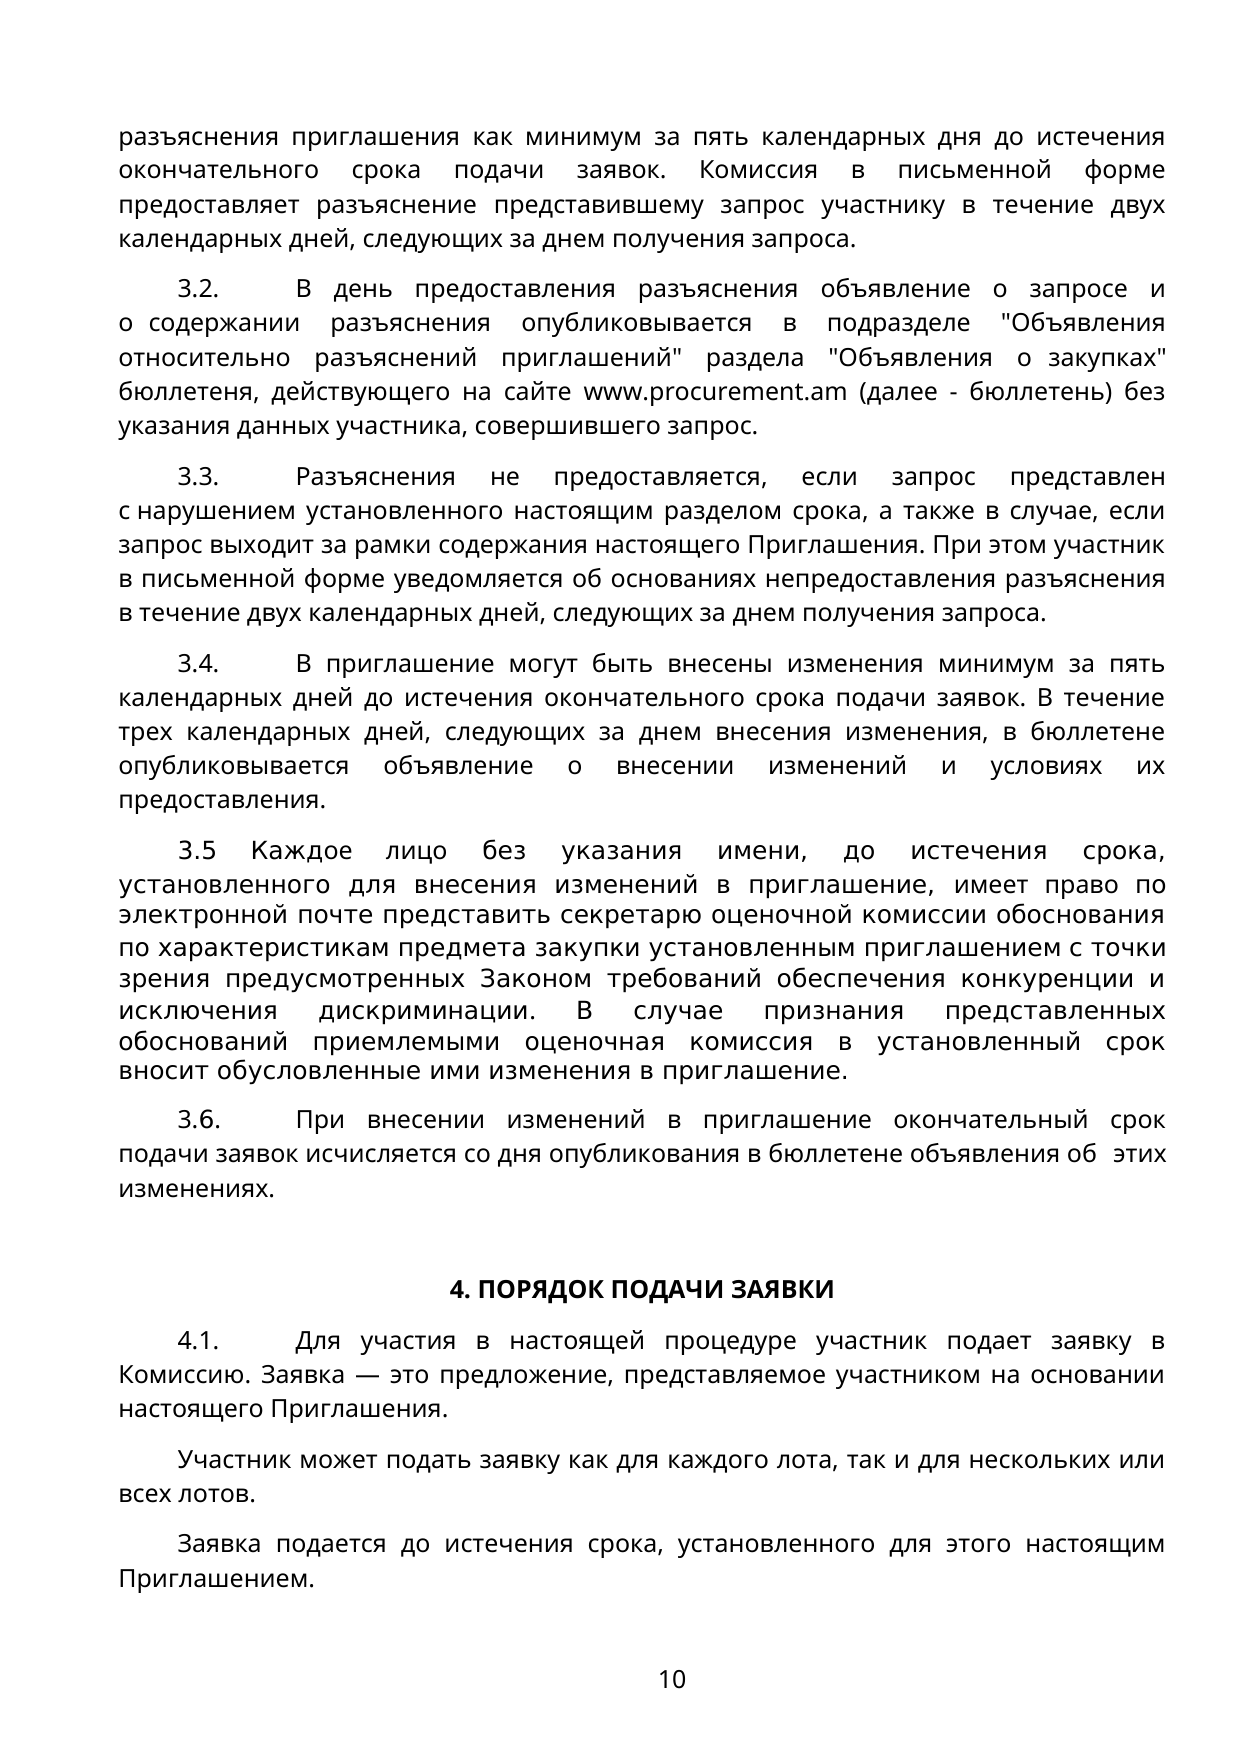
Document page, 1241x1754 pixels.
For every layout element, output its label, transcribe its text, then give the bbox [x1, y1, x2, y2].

text Заявка подается до истечения срока, установленного для этого настоящим Приглашением. [118, 1526, 1167, 1594]
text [118, 118, 1167, 254]
text 3.5 Каждое лицо без указания имени, до истечения срока, установленного для внесения изменений в приглашение, имеет право по электронной почте представить секретарю оценочной комиссии обоснования по характеристикам предмета закупки установленным приглашением с точки зрения предусмотренных Законом требований обеспечения конкуренции и исключения дискриминации. В случае признания представленных обоснований приемлемыми оценочная комиссия в установленный срок вносит обусловленные ими изменения в приглашение. [118, 832, 1167, 1085]
text 4. ПОРЯДОК ПОДАЧИ ЗАЯВКИ [118, 1272, 1167, 1306]
text 3.3. Разъяснения не предоставляется, если запрос представлен с нарушением установленного настоящим разделом срока, а также в случае, если запрос выходит за рамки содержания настоящего Приглашения. При этом участник в письменной форме уведомляется об основаниях непредоставления разъяснения в течение двух календарных дней, следующих за днем получения запроса. [118, 458, 1167, 629]
text 4.1. Для участия в настоящей процедуре участник подает заявку в Комиссию. Заявка — это предложение, представляемое участником на основании настоящего Приглашения. [118, 1322, 1167, 1425]
text 3.4. В приглашение могут быть внесены изменения минимум за пять календарных дней до истечения окончательного срока подачи заявок. В течение трех календарных дней, следующих за днем внесения изменения, в бюллетене опубликовывается объявление о внесении изменений и условиях их предоставления. [118, 645, 1167, 816]
text 3.6. При внесении изменений в приглашение окончательный срок подачи заявок исчисляется со дня опубликования в бюллетене объявления об этих изменениях. [118, 1102, 1167, 1204]
text 3.2. В день предоставления разъяснения объявление о запросе и о содержании разъяснения опубликовывается в подразделе "Объявления относительно разъяснений приглашений" раздела "Объявления о закупках" бюллетеня, действующего на сайте www.procurement.am (далее - бюллетень) без указания данных участника, совершившего запрос. [118, 271, 1167, 442]
text Участник может подать заявку как для каждого лота, так и для нескольких или всех лотов. [118, 1441, 1167, 1509]
